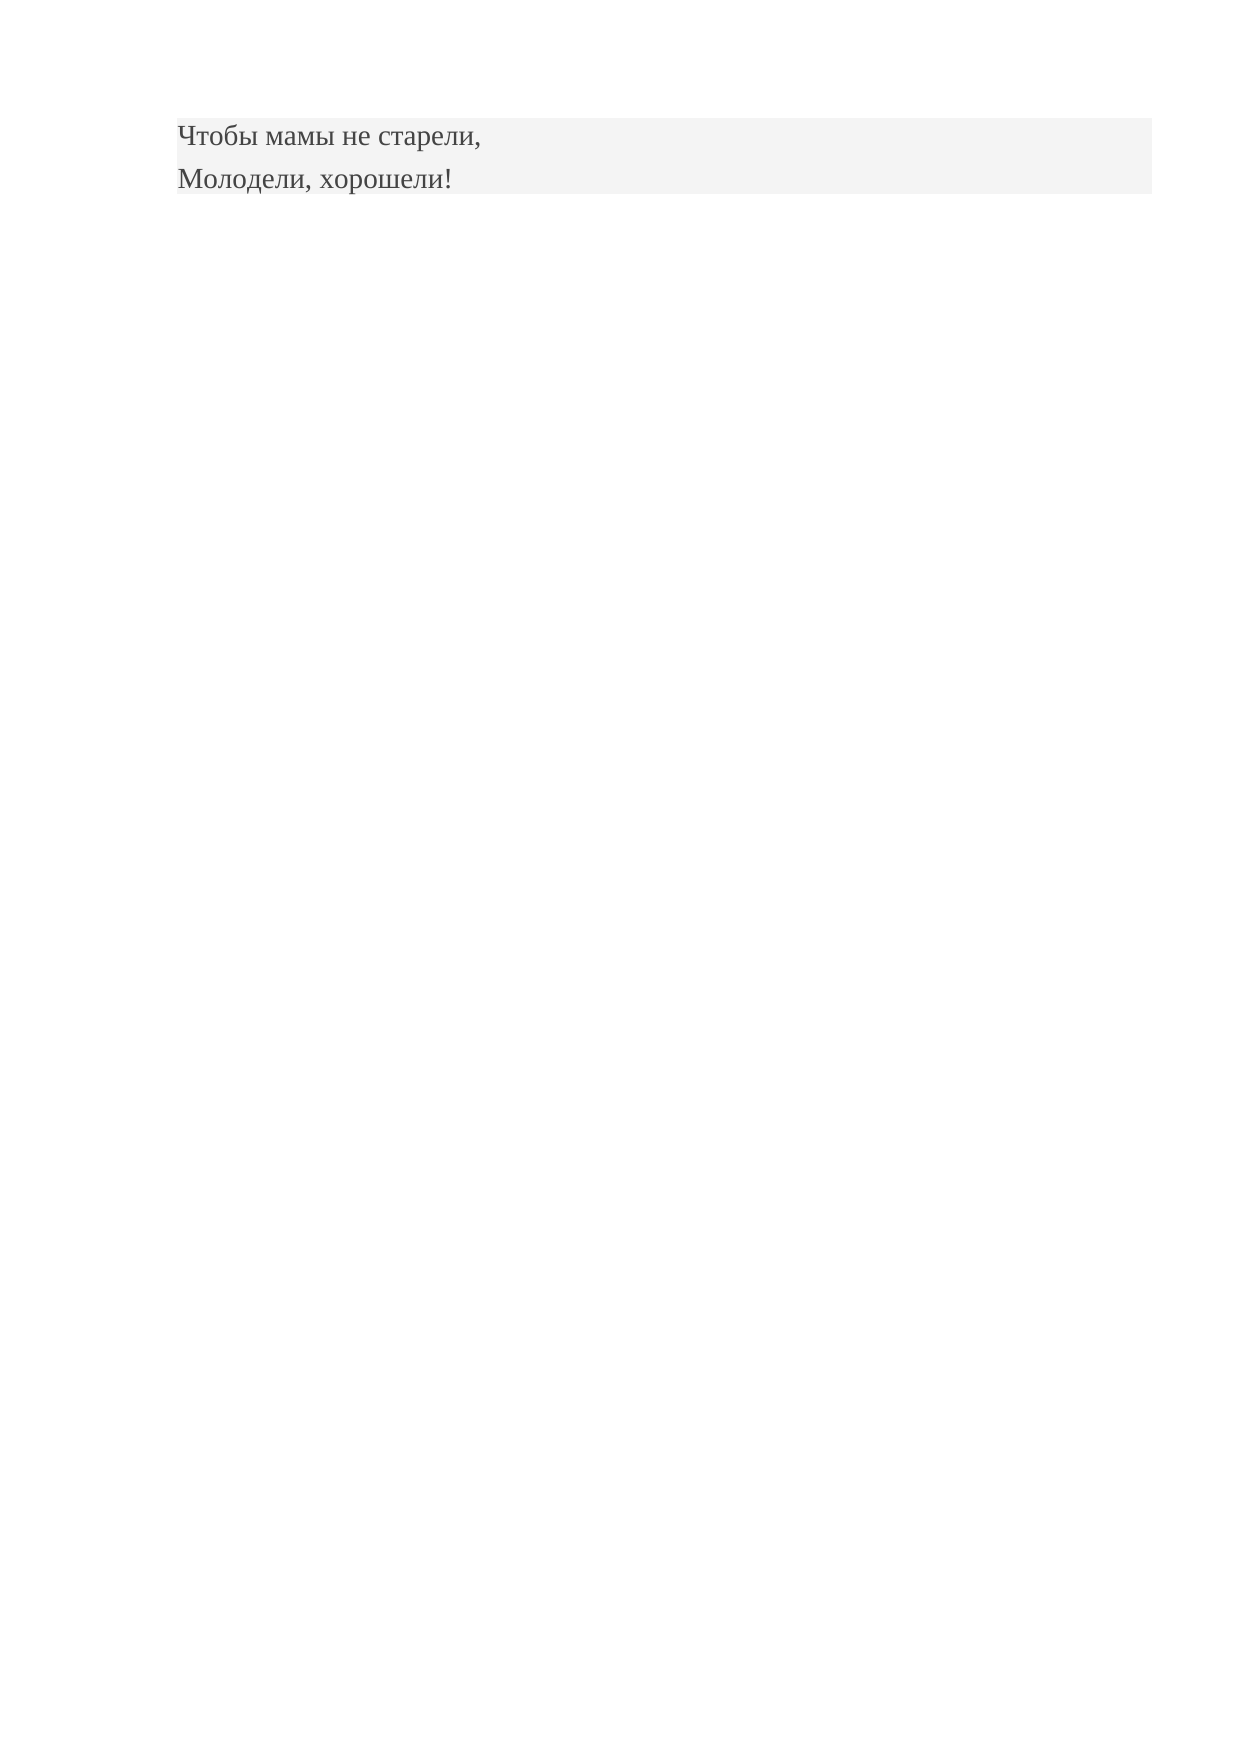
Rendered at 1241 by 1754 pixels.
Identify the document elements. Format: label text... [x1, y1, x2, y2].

text Молодели, хорошели! [177, 161, 1152, 194]
text Чтобы мамы не старели, [177, 118, 1152, 152]
